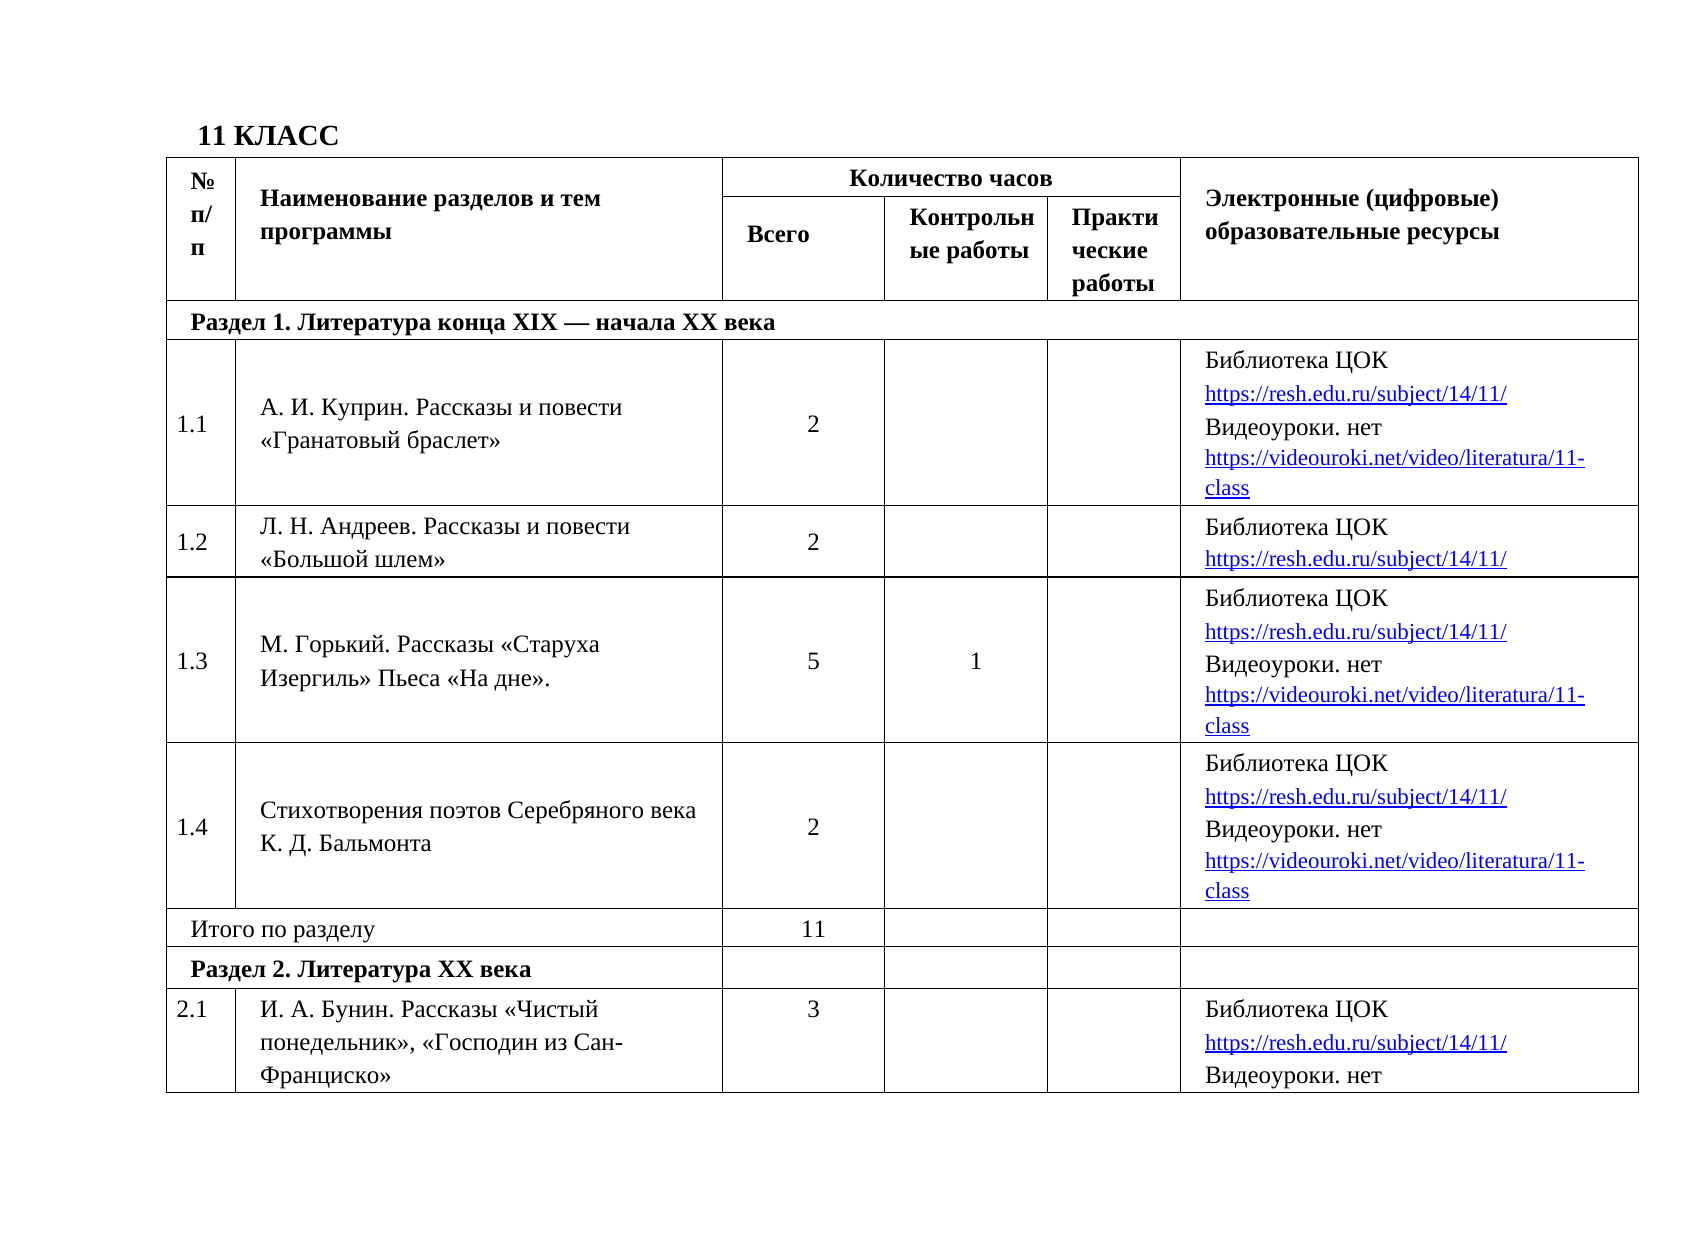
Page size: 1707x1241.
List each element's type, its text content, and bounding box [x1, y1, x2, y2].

table_header Электронные (цифровые) образовательные ресурсы [1181, 158, 1638, 300]
table_cell [723, 947, 884, 987]
table_header № п/п [167, 158, 235, 300]
table_cell [1048, 506, 1180, 576]
table_cell А. И. Куприн. Рассказы и повести «Гранатовый браслет» [236, 340, 722, 504]
table_cell 1.2 [167, 506, 235, 576]
table_cell М. Горький. Рассказы «Старуха Изергиль» Пьеса «На дне». [236, 578, 722, 742]
table_cell Раздел 2. Литература ХХ века [167, 947, 722, 987]
table_cell [1181, 947, 1638, 987]
table_cell Стихотворения поэтов Серебряного века К. Д. Бальмонта [236, 743, 722, 907]
table_header Количество часов [723, 158, 1180, 196]
table_cell 2 [723, 506, 884, 576]
table_cell [885, 909, 1047, 946]
table_cell [1048, 578, 1180, 742]
table_cell [1048, 743, 1180, 907]
table_cell [885, 340, 1047, 504]
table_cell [236, 989, 722, 1092]
table_cell [1048, 947, 1180, 987]
table_cell [885, 743, 1047, 907]
table_cell Библиотека ЦОК https://resh.edu.ru/subject/14/11/ Видеоуроки. нет https://videouroki.net/video/literatura/11-class [1181, 743, 1638, 907]
table_cell 2 [723, 743, 884, 907]
table_cell 3 [723, 989, 884, 1092]
table_cell [885, 989, 1047, 1092]
table_cell Библиотека ЦОК https://resh.edu.ru/subject/14/11/ Видеоуроки. нет https://videouroki.net/video/literatura/11-class [1181, 578, 1638, 742]
table_cell [885, 947, 1047, 987]
table_cell 11 [723, 909, 884, 946]
table_cell [1048, 340, 1180, 504]
table_cell 5 [723, 578, 884, 742]
table_cell 2.1 [167, 989, 235, 1092]
table_cell 1.1 [167, 340, 235, 504]
table_cell 1 [885, 578, 1047, 742]
table_cell Раздел 1. Литература конца XIX — начала ХХ века [167, 301, 1638, 339]
text 11 КЛАСС [190, 118, 1618, 152]
table_cell [1048, 909, 1180, 946]
table_cell Практические работы [1048, 197, 1180, 300]
table_cell Л. Н. Андреев. Рассказы и повести «Большой шлем» [236, 506, 722, 576]
table_cell 2 [723, 340, 884, 504]
table_cell [1048, 989, 1180, 1092]
table_cell [1181, 909, 1638, 946]
table_cell Библиотека ЦОК https://resh.edu.ru/subject/14/11/ Видеоуроки. нет https://videouroki.net/video/literatura/11-class [1181, 340, 1638, 504]
table_cell [885, 506, 1047, 576]
table_cell Итого по разделу [167, 909, 722, 946]
table_header Наименование разделов и тем программы [236, 158, 722, 300]
table_cell Всего [723, 197, 884, 300]
table_cell Контрольные работы [885, 197, 1047, 300]
table_cell 1.4 [167, 743, 235, 907]
table_cell 1.3 [167, 578, 235, 742]
table_cell Библиотека ЦОК https://resh.edu.ru/subject/14/11/ [1181, 506, 1638, 576]
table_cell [1181, 989, 1638, 1092]
